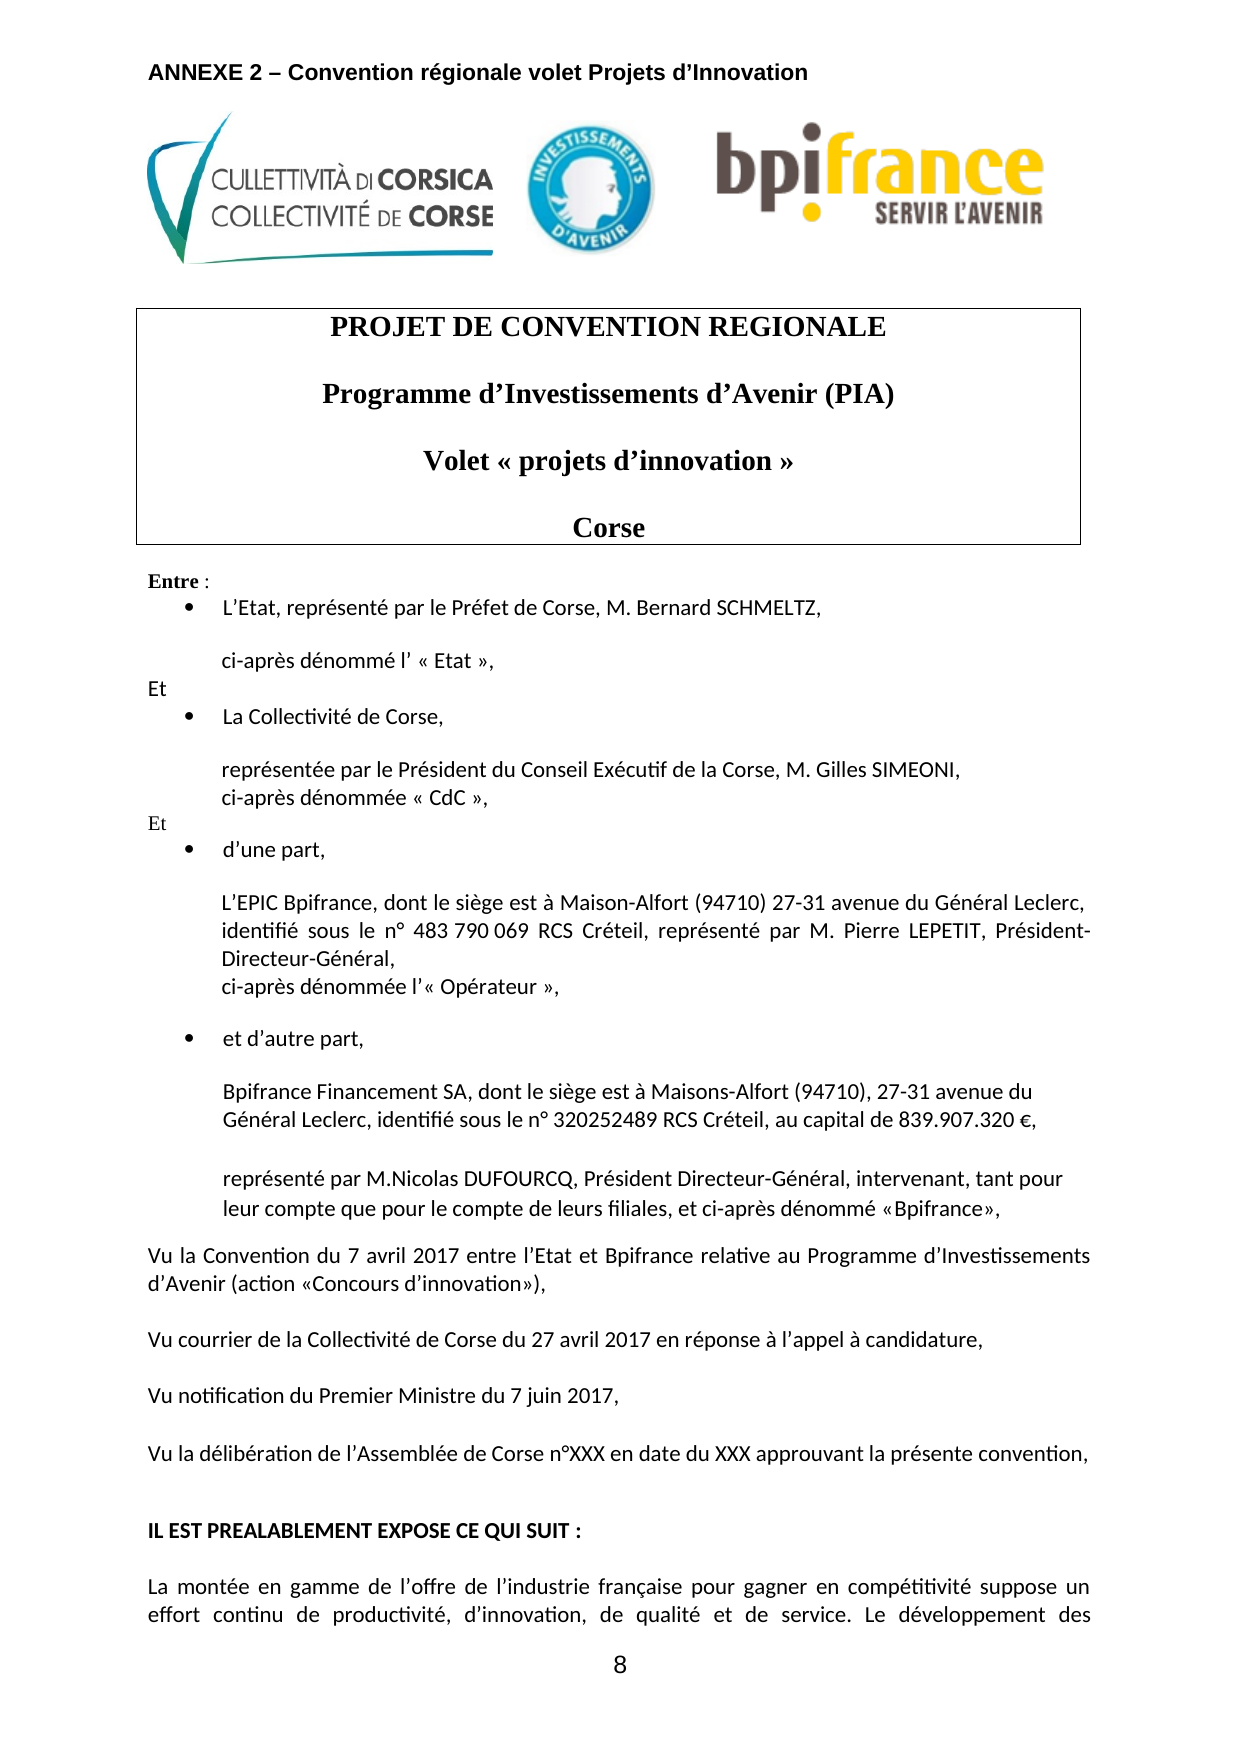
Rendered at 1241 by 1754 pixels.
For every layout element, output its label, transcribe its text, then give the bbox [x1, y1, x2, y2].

list Vu la délibération de l’Assemblée de Corse n°XXX en date du XXX approuvant la présente convention, [148, 1439, 1092, 1467]
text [148, 1572, 1092, 1628]
text Bpifrance Financement SA, dont le siège est à Maisons-Alfort (94710), 27-31 avenue du Général Leclerc, identifié sous le n° 320252489 RCS Créteil, au capital de 839.907.320 €, [223, 1077, 1092, 1133]
list et d’autre part, [185, 1024, 1092, 1052]
text Vu courrier de la Collectivité de Corse du 27 avril 2017 en réponse à l’appel à candidature, [148, 1325, 1092, 1353]
text Vu la Convention du 7 avril 2017 entre l’Etat et Bpifrance relative au Programme d’Investissements d’Avenir (action «Concours d’innovation»), [148, 1241, 1092, 1297]
picture [513, 115, 1078, 283]
list La Collectivité de Corse, [185, 702, 1092, 730]
text ci-après dénommée « CdC », [148, 783, 1092, 811]
text Entre : [148, 569, 1092, 593]
text ANNEXE 2 – Convention régionale volet Projets d’Innovation [148, 59, 1092, 85]
text ci-après dénommé l’ « Etat », [148, 646, 1092, 674]
text L’EPIC Bpifrance, dont le siège est à Maison-Alfort (94710) 27-31 avenue du Général Leclerc, identifié sous le n° 483 790 069 RCS Créteil, représenté par M. Pierre LEPETIT, Président- Directeur-Général, [148, 888, 1092, 972]
text représentée par le Président du Conseil Exécutif de la Corse, M. Gilles SIMEONI, [148, 755, 1092, 783]
text Et [148, 811, 1092, 835]
picture [147, 111, 493, 264]
list L’Etat, représenté par le Préfet de Corse, M. Bernard SCHMELTZ, [185, 593, 1092, 621]
table_header PROJET DE CONVENTION REGIONALE Programme d’Investissements d’Avenir (PIA) Volet « projets d’innovation » Corse [137, 309, 1080, 544]
text Vu notification du Premier Ministre du 7 juin 2017, [148, 1381, 1092, 1409]
list représenté par M.Nicolas DUFOURCQ, Président Directeur-Général, intervenant, tant pour leur compte que pour le compte de leurs filiales, et ci-après dénommé «Bpifrance», [223, 1164, 1092, 1222]
text ci-après dénommée l’« Opérateur », [148, 972, 1092, 1000]
text IL EST PREALABLEMENT EXPOSE CE QUI SUIT : [148, 1516, 1092, 1544]
text Et [148, 674, 1092, 702]
list d’une part, [185, 835, 1092, 863]
